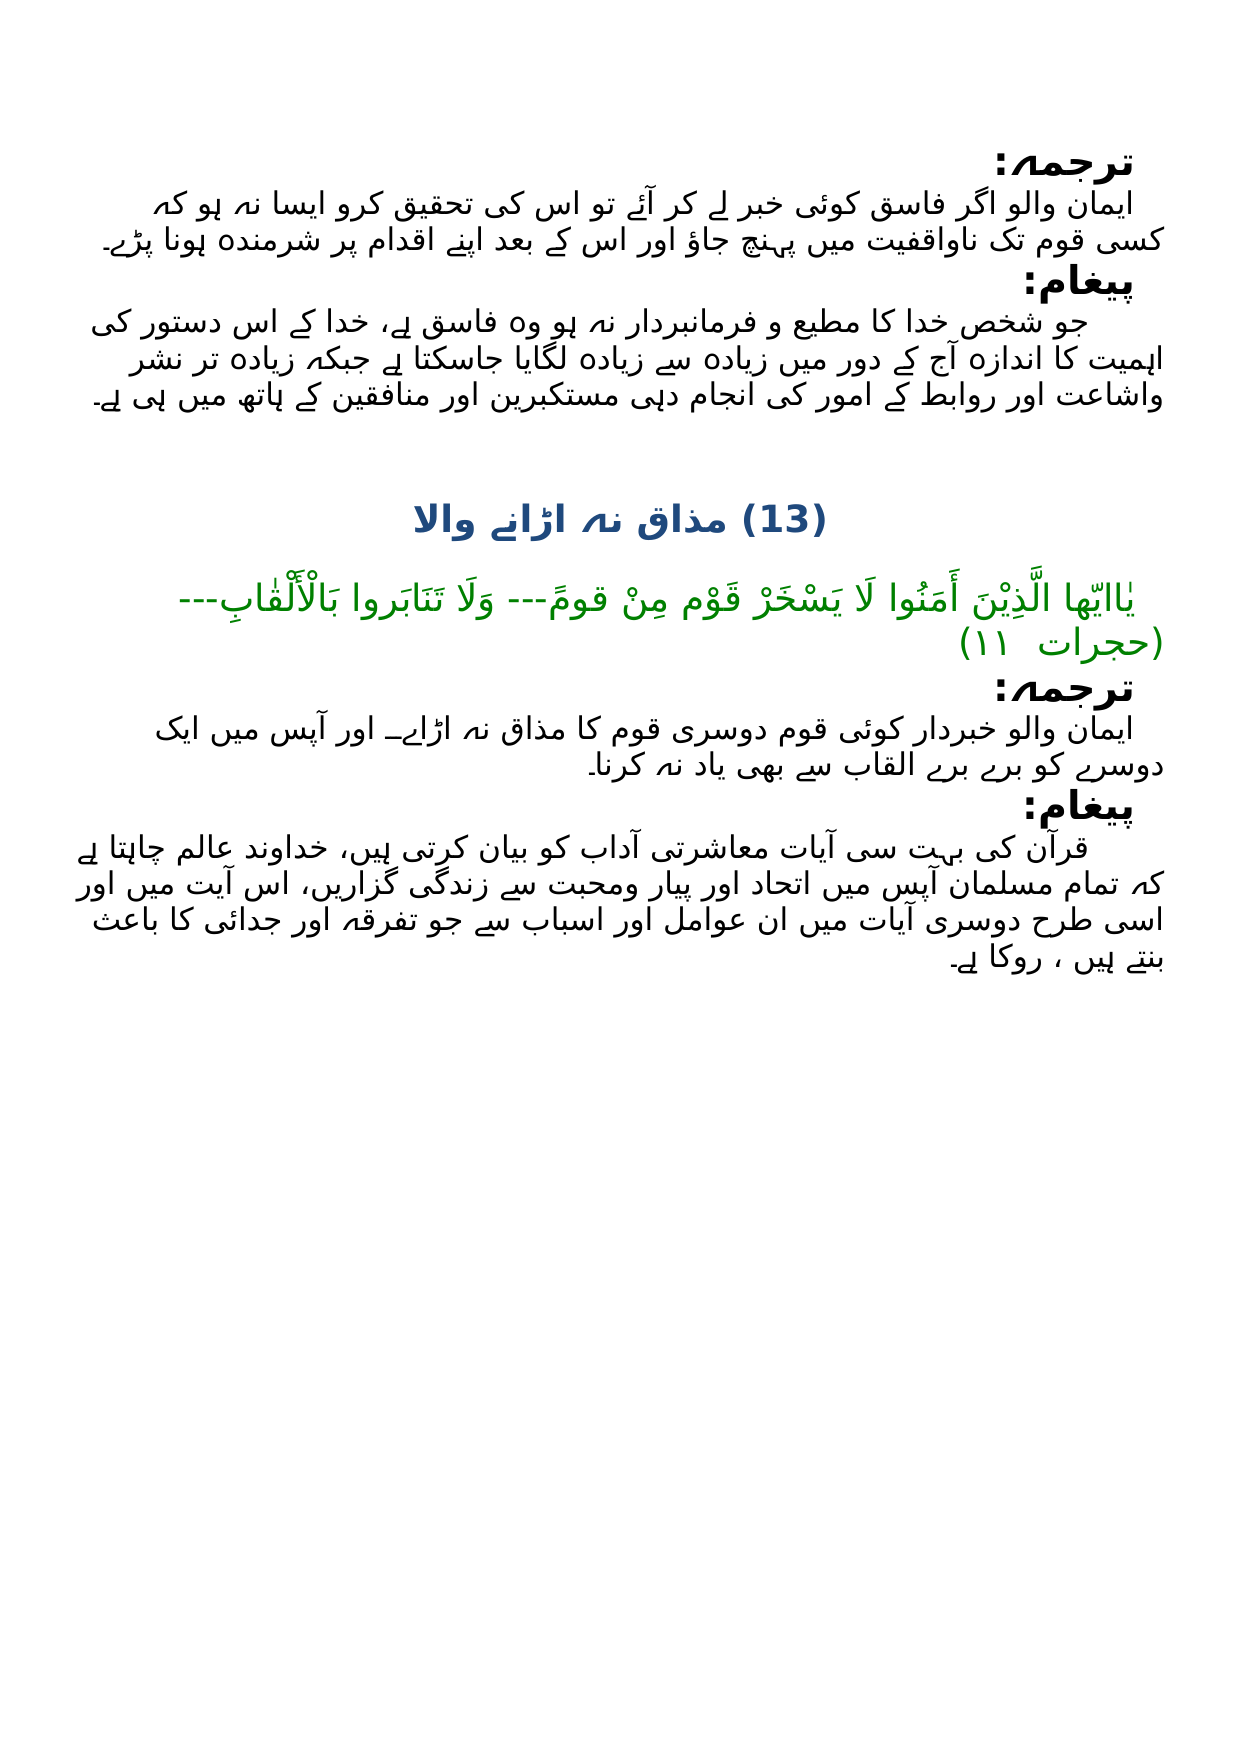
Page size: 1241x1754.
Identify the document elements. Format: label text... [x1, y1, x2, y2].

text قرآن کی بہت سی آیات معاشرتی آداب کو بیان کرتی ہیں، خداوند عالم چاہتا ہے کہ تمام مسلمان آپس میں اتحاد اور پیار ومحبت سے زندگی گزاریں، اس آیت میں اور اسی طرح دوسری آیات میں ان عوامل اور اسباب سے جو تفرقہ اور جدائی کا باعث بنتے ہیں ، روکا ہے۔ [75, 829, 1165, 974]
text پیغام: [75, 258, 1165, 304]
text جو شخص خدا کا مطیع و فرمانبردار نہ ہو وہ فاسق ہے، خدا کے اس دستور کی اہمیت کا اندازہ آج کے دور میں زیادہ سے زیادہ لگایا جاسکتا ہے جبکہ زیادہ تر نشر واشاعت اور روابط کے امور کی انجام دہی مستکبرین اور منافقین کے ہاتھ میں ہی ہے۔ [75, 304, 1165, 413]
text ترجمہ: [75, 139, 1165, 185]
text ترجمہ: [75, 664, 1165, 710]
subtitle (13) مذاق نہ اڑانے والا [75, 497, 1165, 541]
text ایمان والو خبردار کوئی قوم دوسری قوم کا مذاق نہ اڑاے۔۔۔ اور آپس میں ایک دوسرے کو برے برے القاب سے بھی یاد نہ کرنا۔ [75, 710, 1165, 783]
text ایمان والو اگر فاسق کوئی خبر لے کر آئے تو اس کی تحقیق کرو ایسا نہ ہو کہ کسی قوم تک ناواقفیت میں پہنچ جاؤ اور اس کے بعد اپنے اقدام پر شرمندہ ہونا پڑے۔ [75, 185, 1165, 258]
text پیغام: [75, 783, 1165, 829]
text یٰاایّها الَّذِیْنَ أَمَنُوا لَا یَسْخَرْ قَوْم مِنْ قومً--- وَلَا تَنَابَروا بَالْأَلْقٰابِ---(حجرات ١١) [75, 577, 1165, 664]
